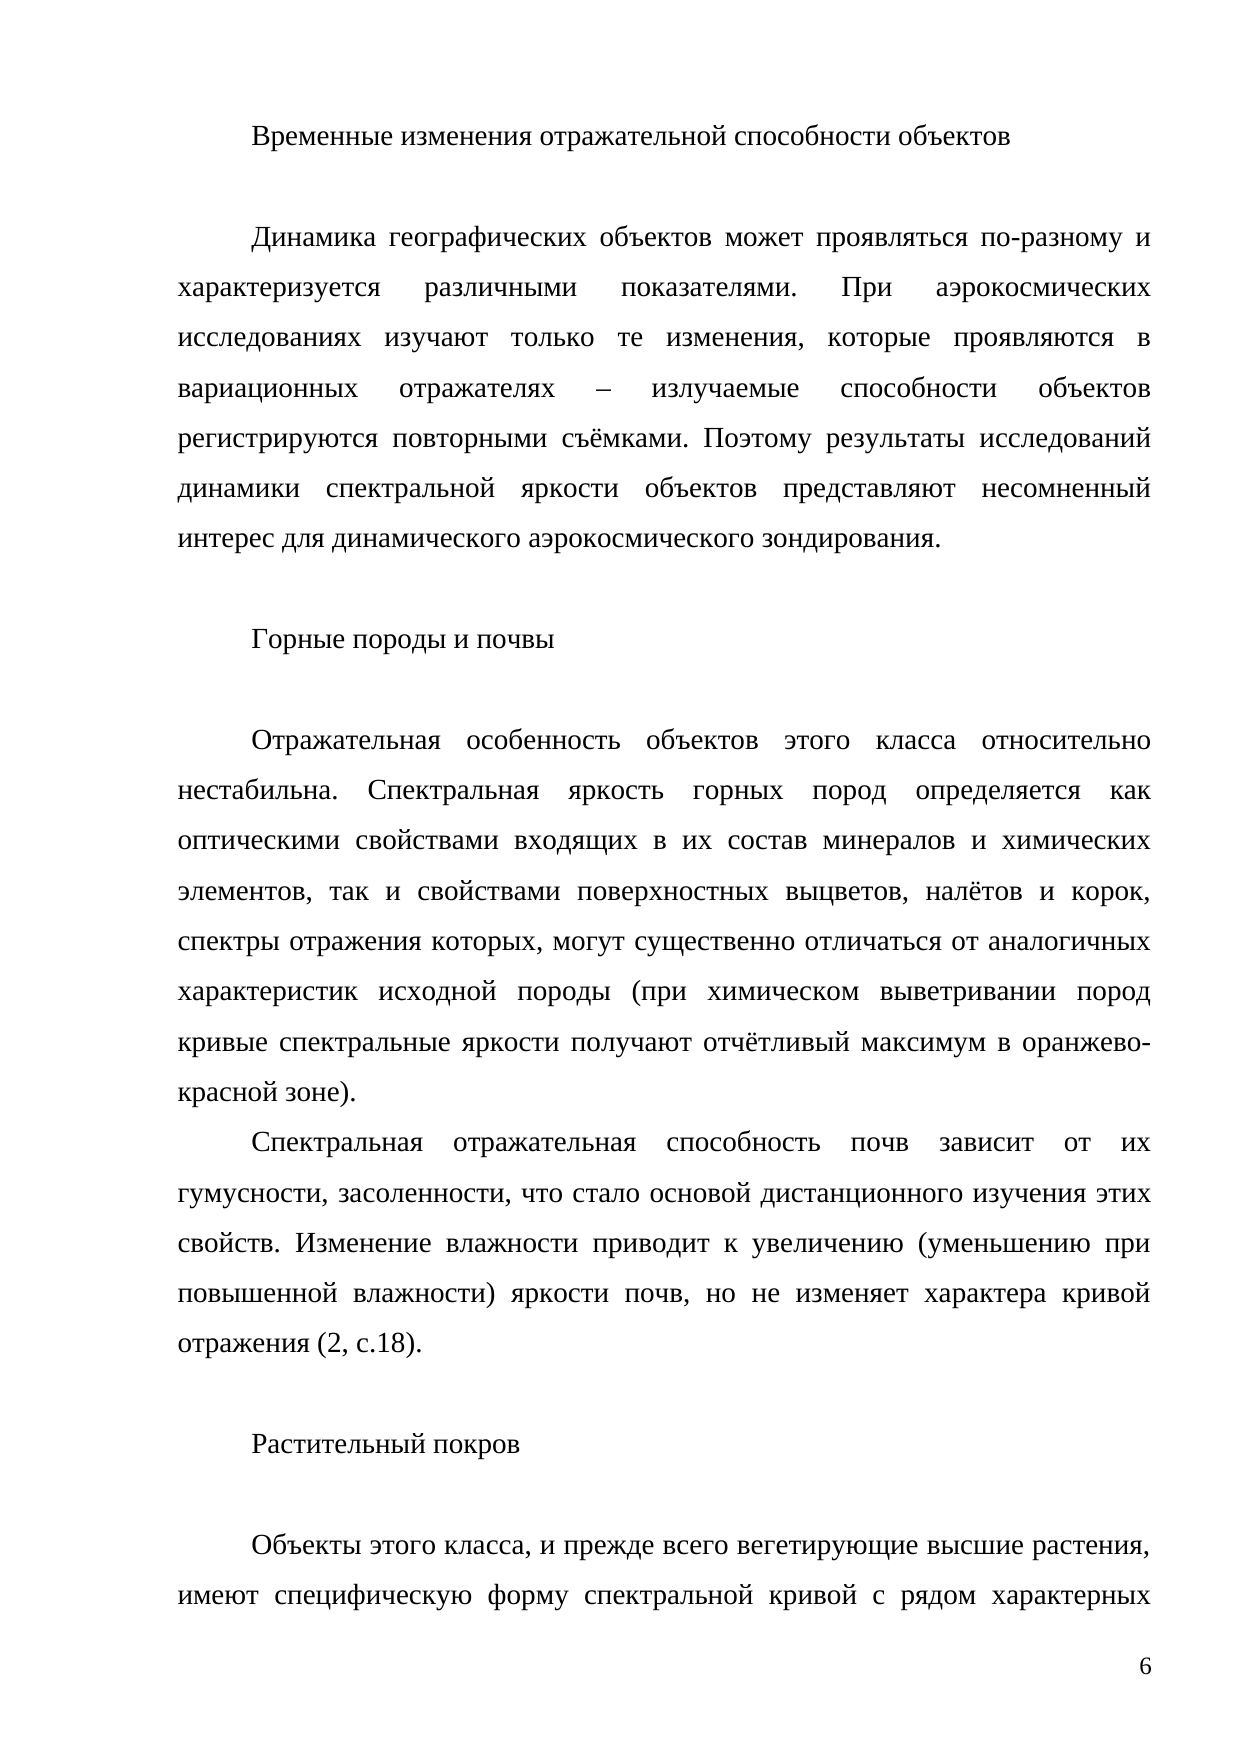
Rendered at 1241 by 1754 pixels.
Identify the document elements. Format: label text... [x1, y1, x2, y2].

text Отражательная особенность объектов этого класса относительно нестабильна. Спектральная яркость горных пород определяется как оптическими свойствами входящих в их состав минералов и химических элементов, так и свойствами поверхностных выцветов, налётов и корок, спектры отражения которых, могут существенно отличаться от аналогичных характеристик исходной породы (при химическом выветривании пород кривые спектральные яркости получают отчётливый максимум в оранжево-красной зоне). [177, 722, 1152, 1108]
subtitle Растительный покров [177, 1426, 1152, 1460]
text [177, 1527, 1152, 1611]
subtitle Временные изменения отражательной способности объектов [177, 118, 1152, 152]
subtitle Горные породы и почвы [177, 621, 1152, 655]
text Спектральная отражательная способность почв зависит от их гумусности, засоленности, что стало основой дистанционного изучения этих свойств. Изменение влажности приводит к увеличению (уменьшению при повышенной влажности) яркости почв, но не изменяет характера кривой отражения (2, с.18). [177, 1124, 1152, 1359]
text Динамика географических объектов может проявляться по-разному и характеризуется различными показателями. При аэрокосмических исследованиях изучают только те изменения, которые проявляются в вариационных отражателях – излучаемые способности объектов регистрируются повторными съёмками. Поэтому результаты исследований динамики спектральной яркости объектов представляют несомненный интерес для динамического аэрокосмического зондирования. [177, 219, 1152, 554]
